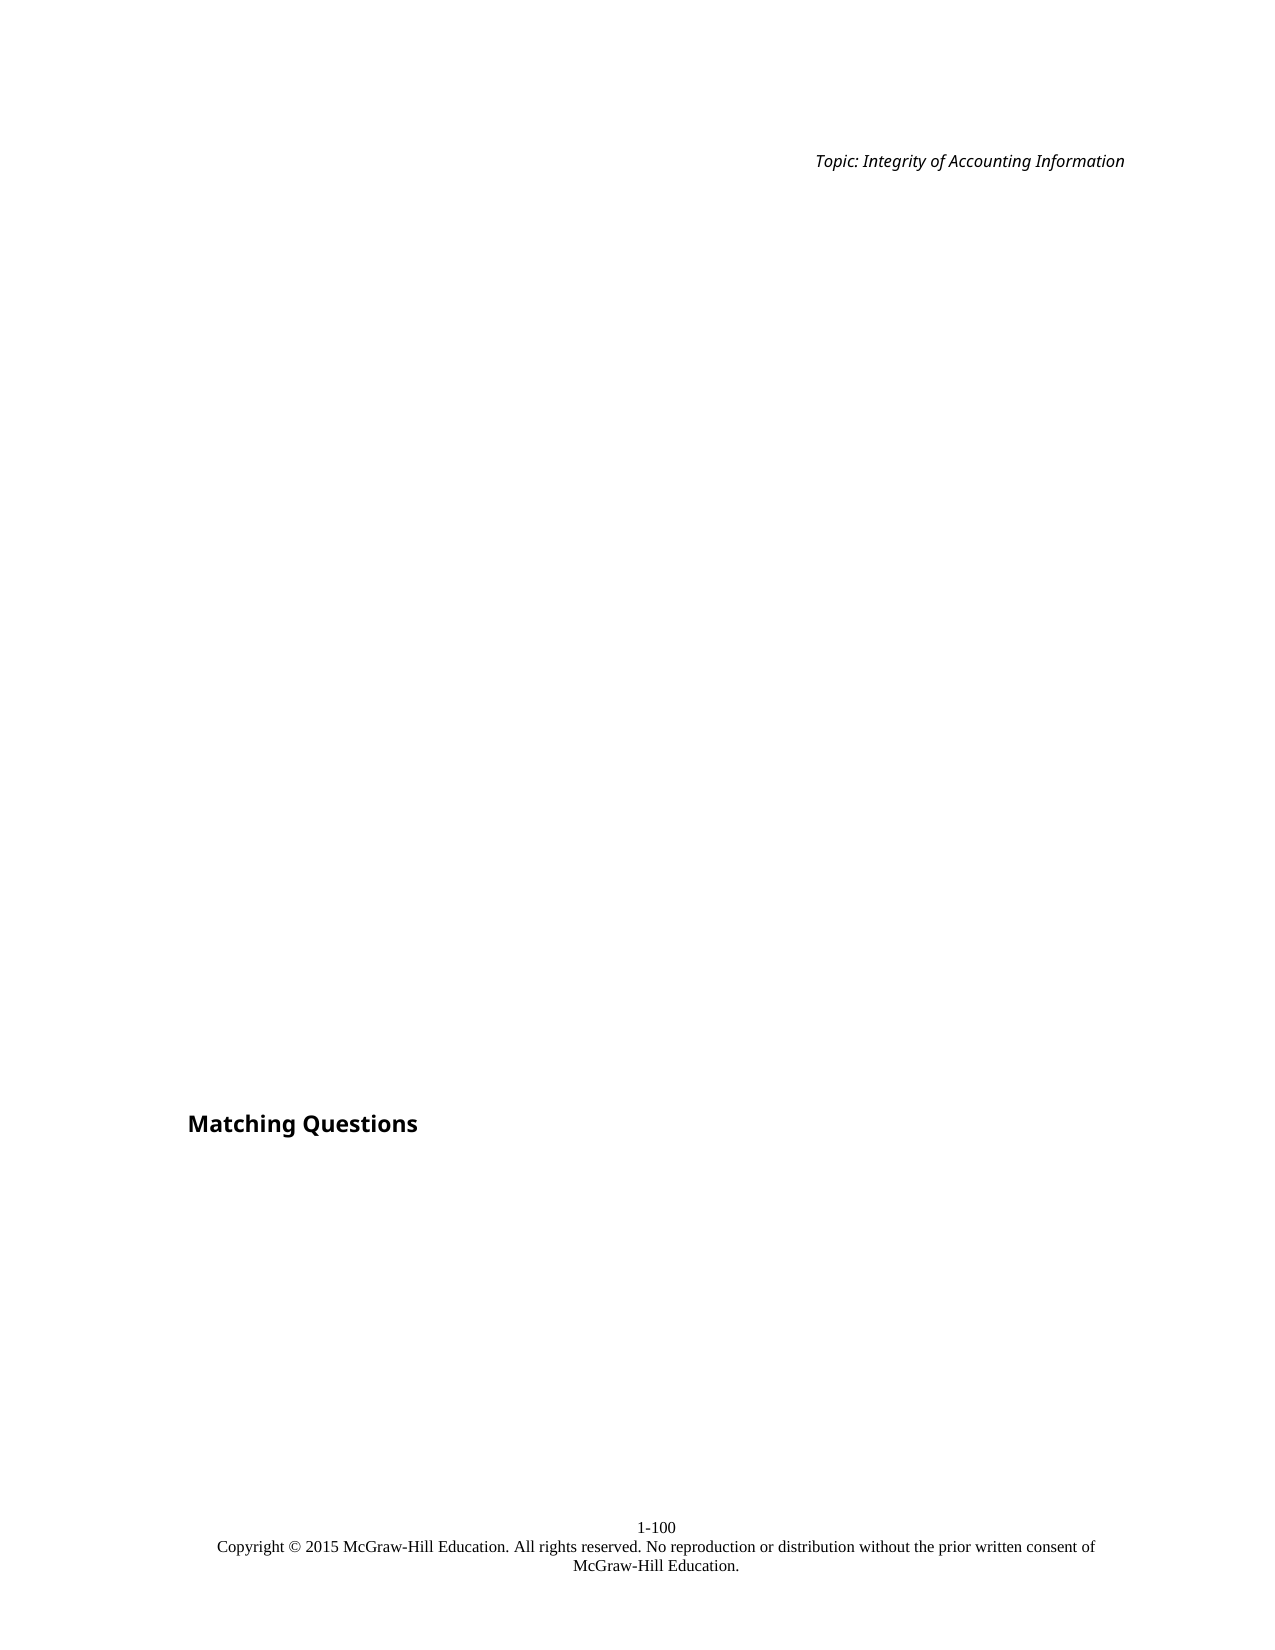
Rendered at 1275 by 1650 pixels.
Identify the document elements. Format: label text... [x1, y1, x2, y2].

text Matching Questions [187, 1082, 1125, 1139]
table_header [188, 150, 1125, 209]
